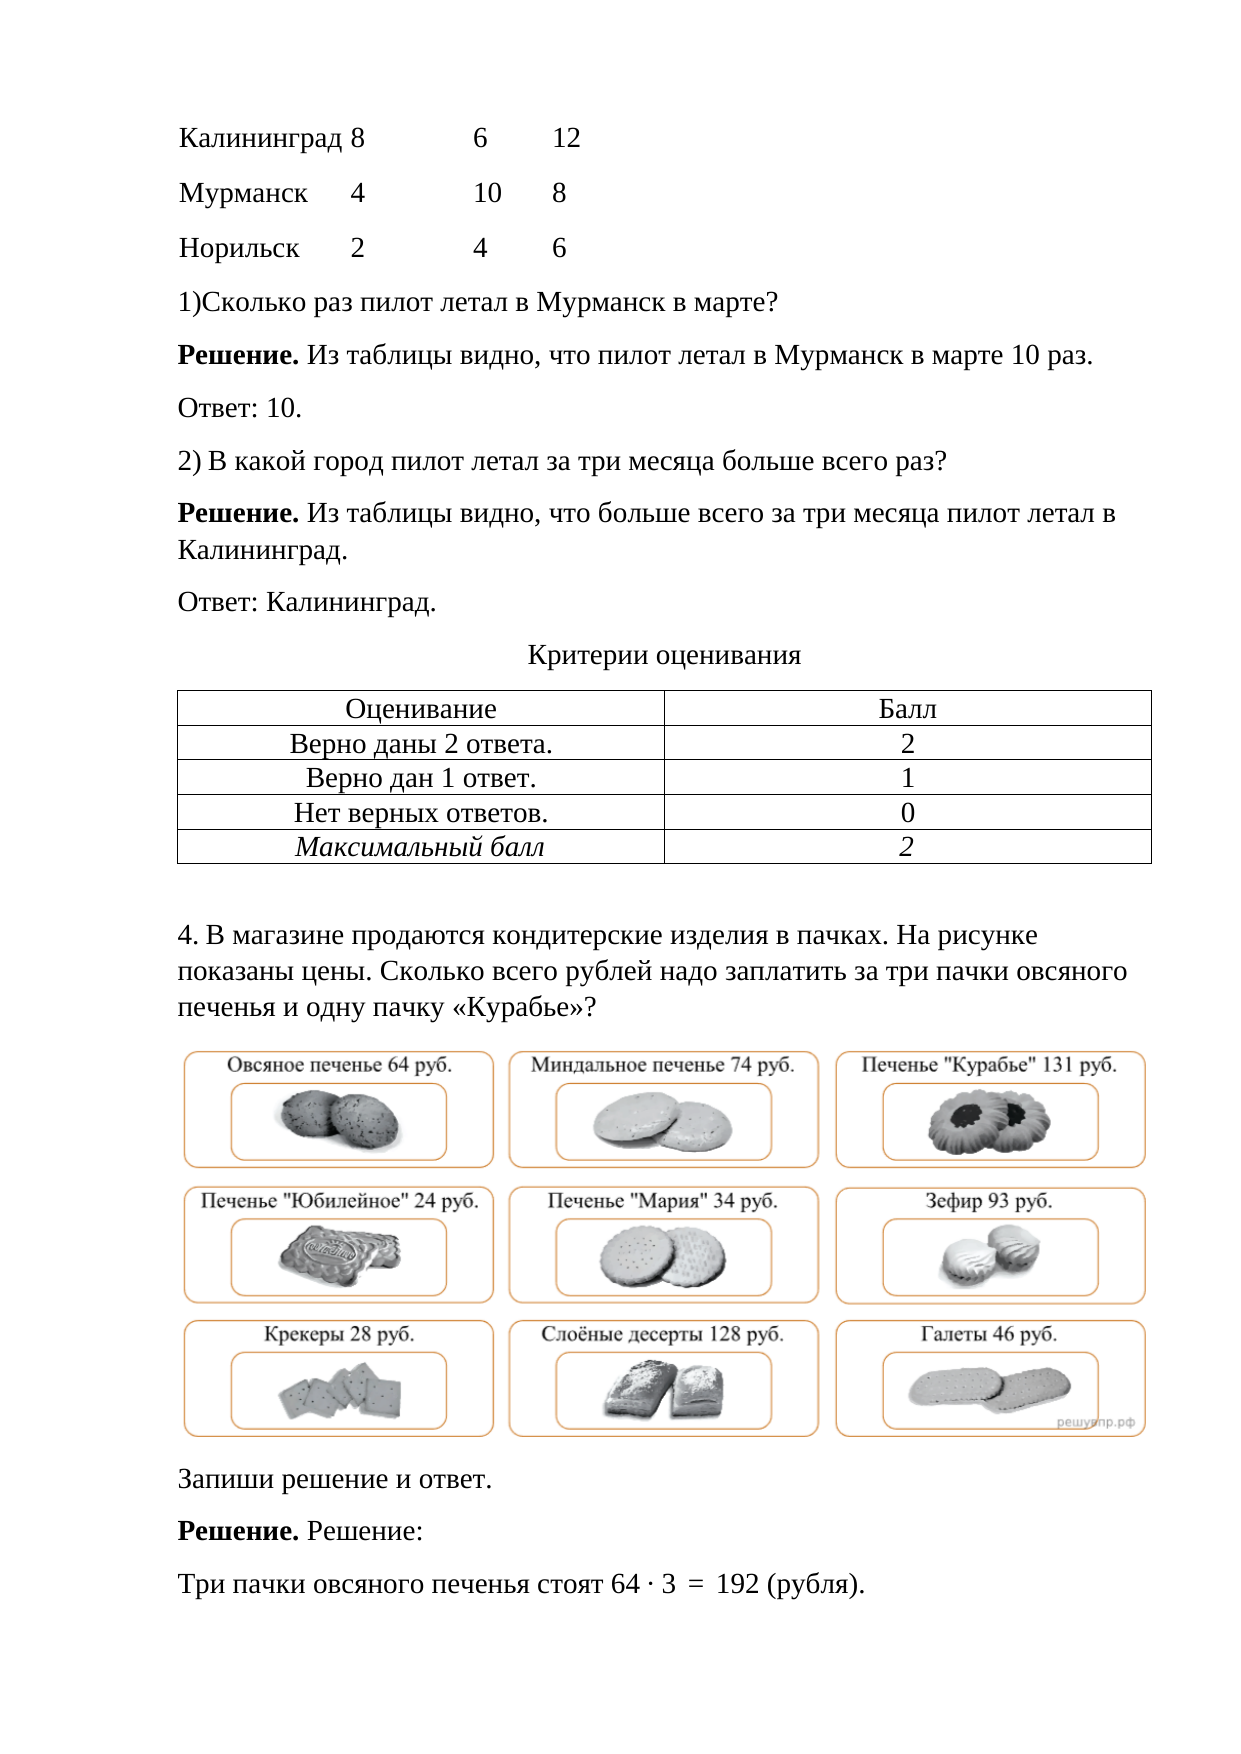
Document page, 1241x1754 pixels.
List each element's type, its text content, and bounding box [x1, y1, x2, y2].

text 2) В какой город пилот летал за три месяца больше всего раз? [177, 443, 1152, 476]
table_cell 6 [550, 229, 657, 284]
text 1)Сколько раз пилот летал в Мурманск в марте? [177, 284, 1152, 318]
table_header Оценивание [178, 691, 664, 725]
table_cell 8 [550, 174, 657, 229]
table_cell 10 [471, 174, 550, 229]
text Решение. Из таблицы видно, что больше всего за три месяца пилот летал в Калининград. [177, 496, 1152, 565]
table_cell Верно дан 1 ответ. [178, 760, 664, 794]
table_cell 4 [349, 174, 471, 229]
table_cell 12 [550, 118, 657, 173]
table_cell 1 [665, 760, 1151, 794]
table_cell Норильск [177, 229, 349, 284]
table_cell Нет верных ответов. [178, 795, 664, 828]
table_cell 0 [665, 795, 1151, 828]
text Решение. Из таблицы видно, что пилот летал в Мурманск в марте 10 раз. [177, 337, 1152, 371]
text Критерии оценивания [177, 637, 1152, 671]
table_cell 6 [471, 118, 550, 173]
text Ответ: 10. [177, 390, 1152, 423]
table_cell 2 [665, 830, 1151, 863]
text 4. В магазине продаются кондитерские изделия в пачках. На рисунке показаны цены. Сколько всего рублей надо заплатить за три пачки овсяного печенья и одну пачку «Курабье»? [177, 917, 1152, 1023]
text Три пачки овсяного печенья стоят 64 · 3 = 192 (рубля). [177, 1566, 1152, 1600]
table_cell 2 [665, 726, 1151, 759]
picture [177, 1042, 1152, 1442]
table_cell Максимальный балл [178, 830, 664, 863]
text Запиши решение и ответ. [177, 1461, 1152, 1494]
table_cell Верно даны 2 ответа. [178, 726, 664, 759]
table_cell 8 [349, 118, 471, 173]
table_cell 2 [349, 229, 471, 284]
text Ответ: Калининград. [177, 584, 1152, 618]
table_cell 4 [471, 229, 550, 284]
table_cell Мурманск [177, 174, 349, 229]
table_cell Калининград [177, 118, 349, 173]
table_header Балл [665, 691, 1151, 725]
text Решение. Решение: [177, 1513, 1152, 1547]
